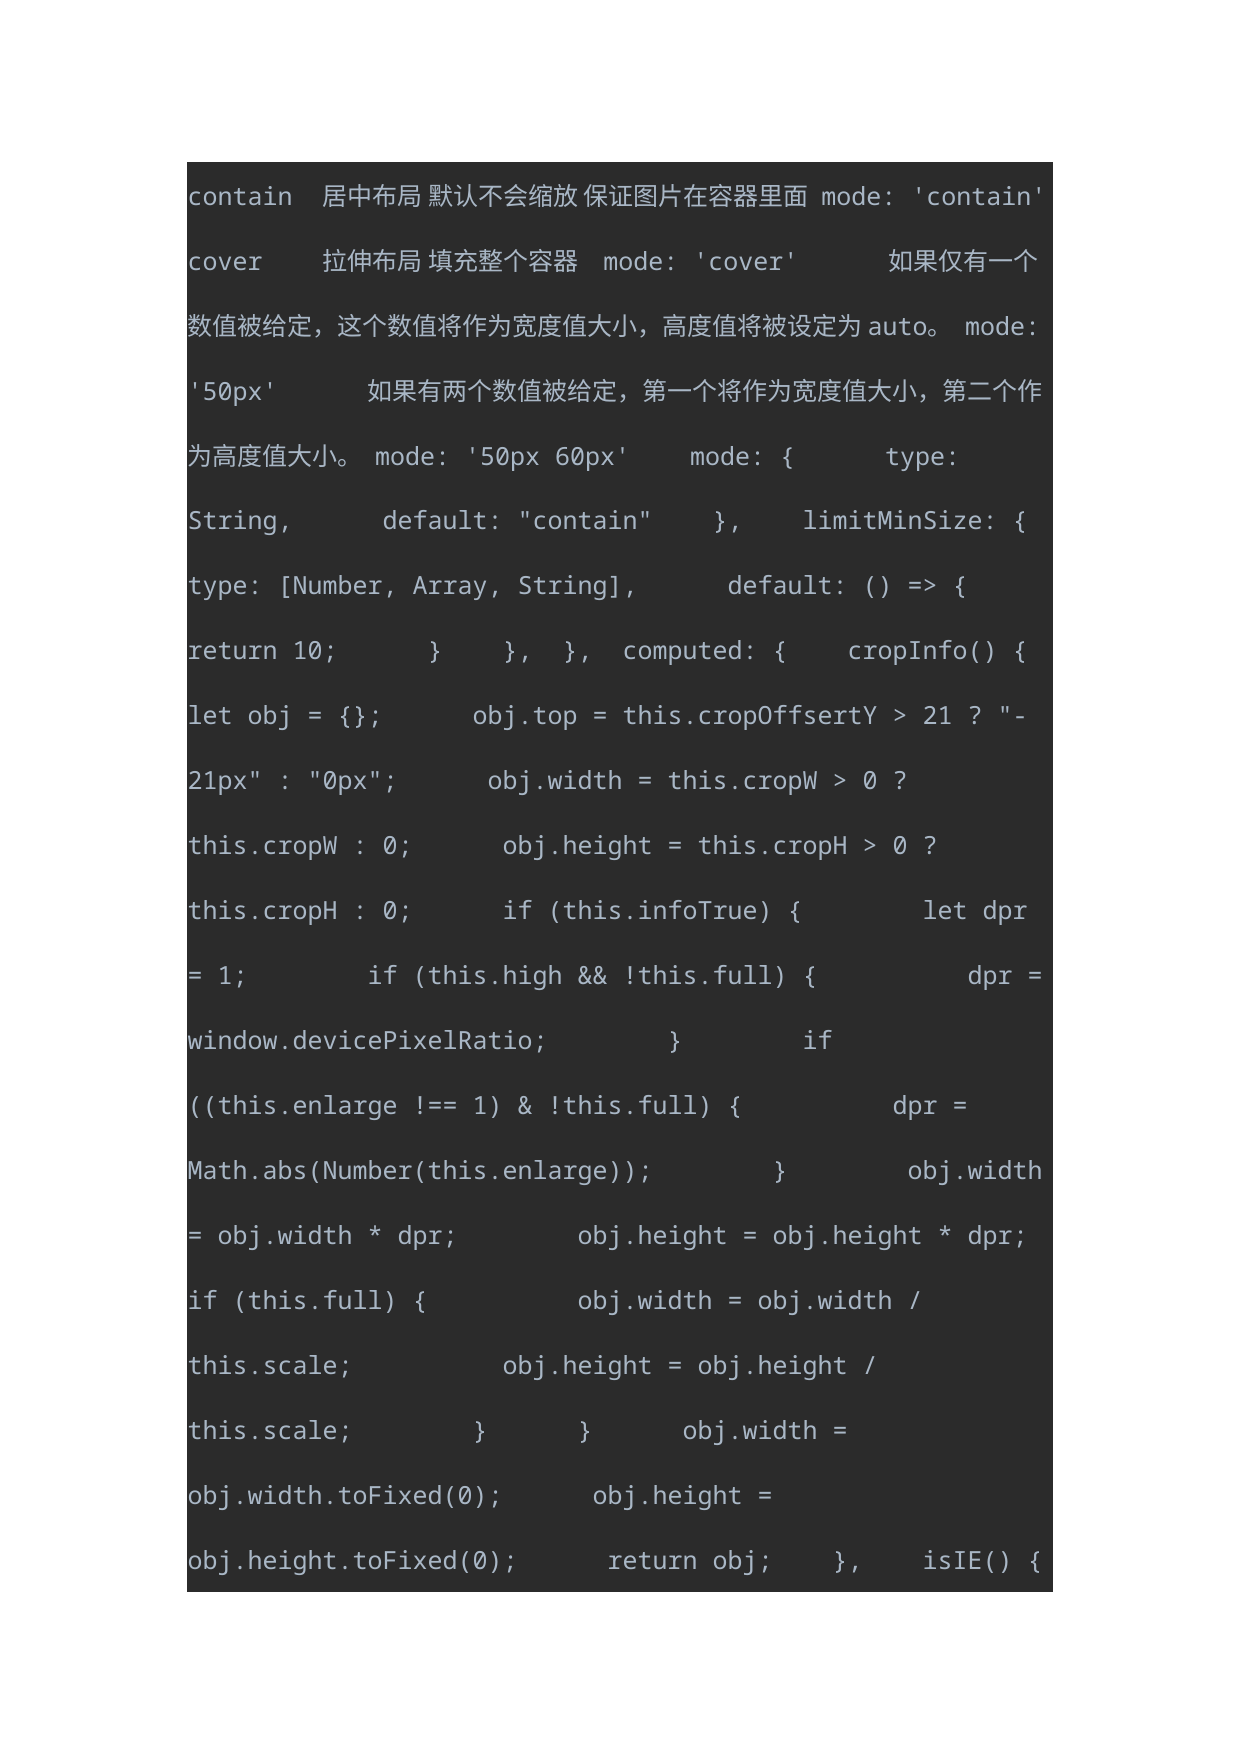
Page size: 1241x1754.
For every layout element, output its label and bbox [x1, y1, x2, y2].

text [187, 162, 1053, 1592]
